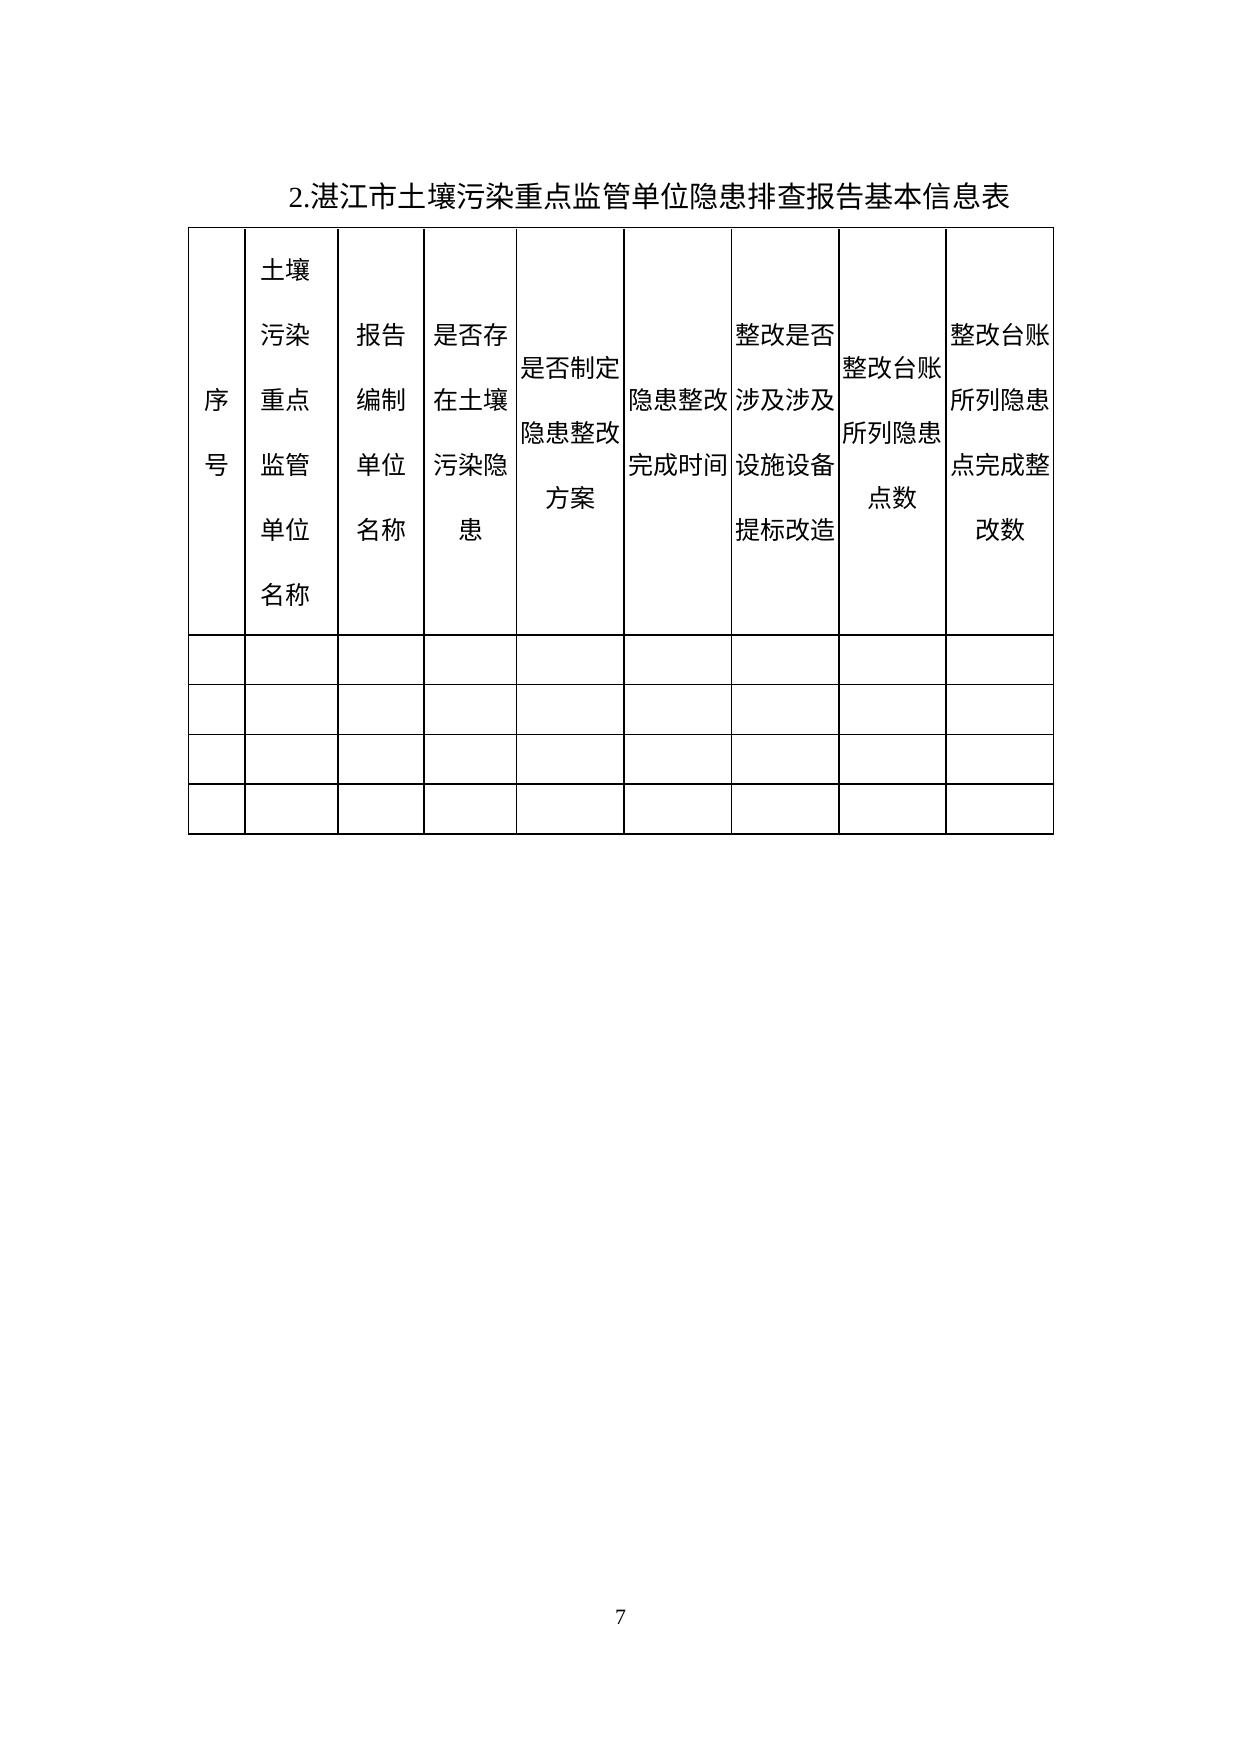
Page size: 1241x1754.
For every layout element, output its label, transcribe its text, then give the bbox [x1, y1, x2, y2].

table_cell [947, 785, 1053, 833]
table_cell [947, 636, 1053, 684]
table_cell [625, 685, 731, 733]
table_header 是否存在土壤污染隐患 [425, 228, 516, 634]
table_cell [339, 735, 423, 783]
table_header 整改是否涉及涉及设施设备提标改造 [732, 228, 839, 634]
table_cell [425, 785, 516, 833]
table_cell [425, 735, 516, 783]
table_cell [840, 636, 945, 684]
table_cell [732, 636, 838, 684]
table_cell [947, 685, 1053, 733]
table_cell [339, 685, 423, 733]
table_cell [840, 735, 945, 783]
table_header 整改台账所列隐患点数 [840, 228, 946, 634]
table_cell [517, 735, 623, 783]
table_header 隐患整改完成时间 [625, 228, 731, 634]
table_cell [625, 735, 731, 783]
table_cell [517, 685, 623, 733]
table_cell [189, 785, 244, 833]
table_header 整改台账所列隐患点完成整改数 [947, 228, 1053, 634]
table_cell [732, 685, 838, 733]
table_cell [732, 785, 838, 833]
table_cell [246, 636, 337, 684]
table_header 序号 [189, 228, 245, 634]
table_cell [189, 636, 244, 684]
table_cell [425, 685, 516, 733]
table_cell [425, 636, 516, 684]
table_header 是否制定隐患整改方案 [517, 228, 624, 634]
text 2.湛江市土壤污染重点监管单位隐患排查报告基本信息表 [187, 162, 1053, 227]
table_cell [840, 685, 945, 733]
table_header 土壤污染重点监管单位名称 [246, 228, 338, 634]
table_cell [625, 785, 731, 833]
table_cell [339, 785, 423, 833]
table_cell [732, 735, 838, 783]
table_cell [625, 636, 731, 684]
table_cell [189, 685, 244, 733]
table_cell [517, 785, 623, 833]
table_cell [517, 636, 623, 684]
table_cell [189, 735, 244, 783]
table_cell [246, 785, 337, 833]
table_cell [947, 735, 1053, 783]
table_cell [339, 636, 423, 684]
table_header 报告编制单位名称 [339, 228, 424, 634]
table_cell [246, 685, 337, 733]
table_cell [246, 735, 337, 783]
table_cell [840, 785, 945, 833]
